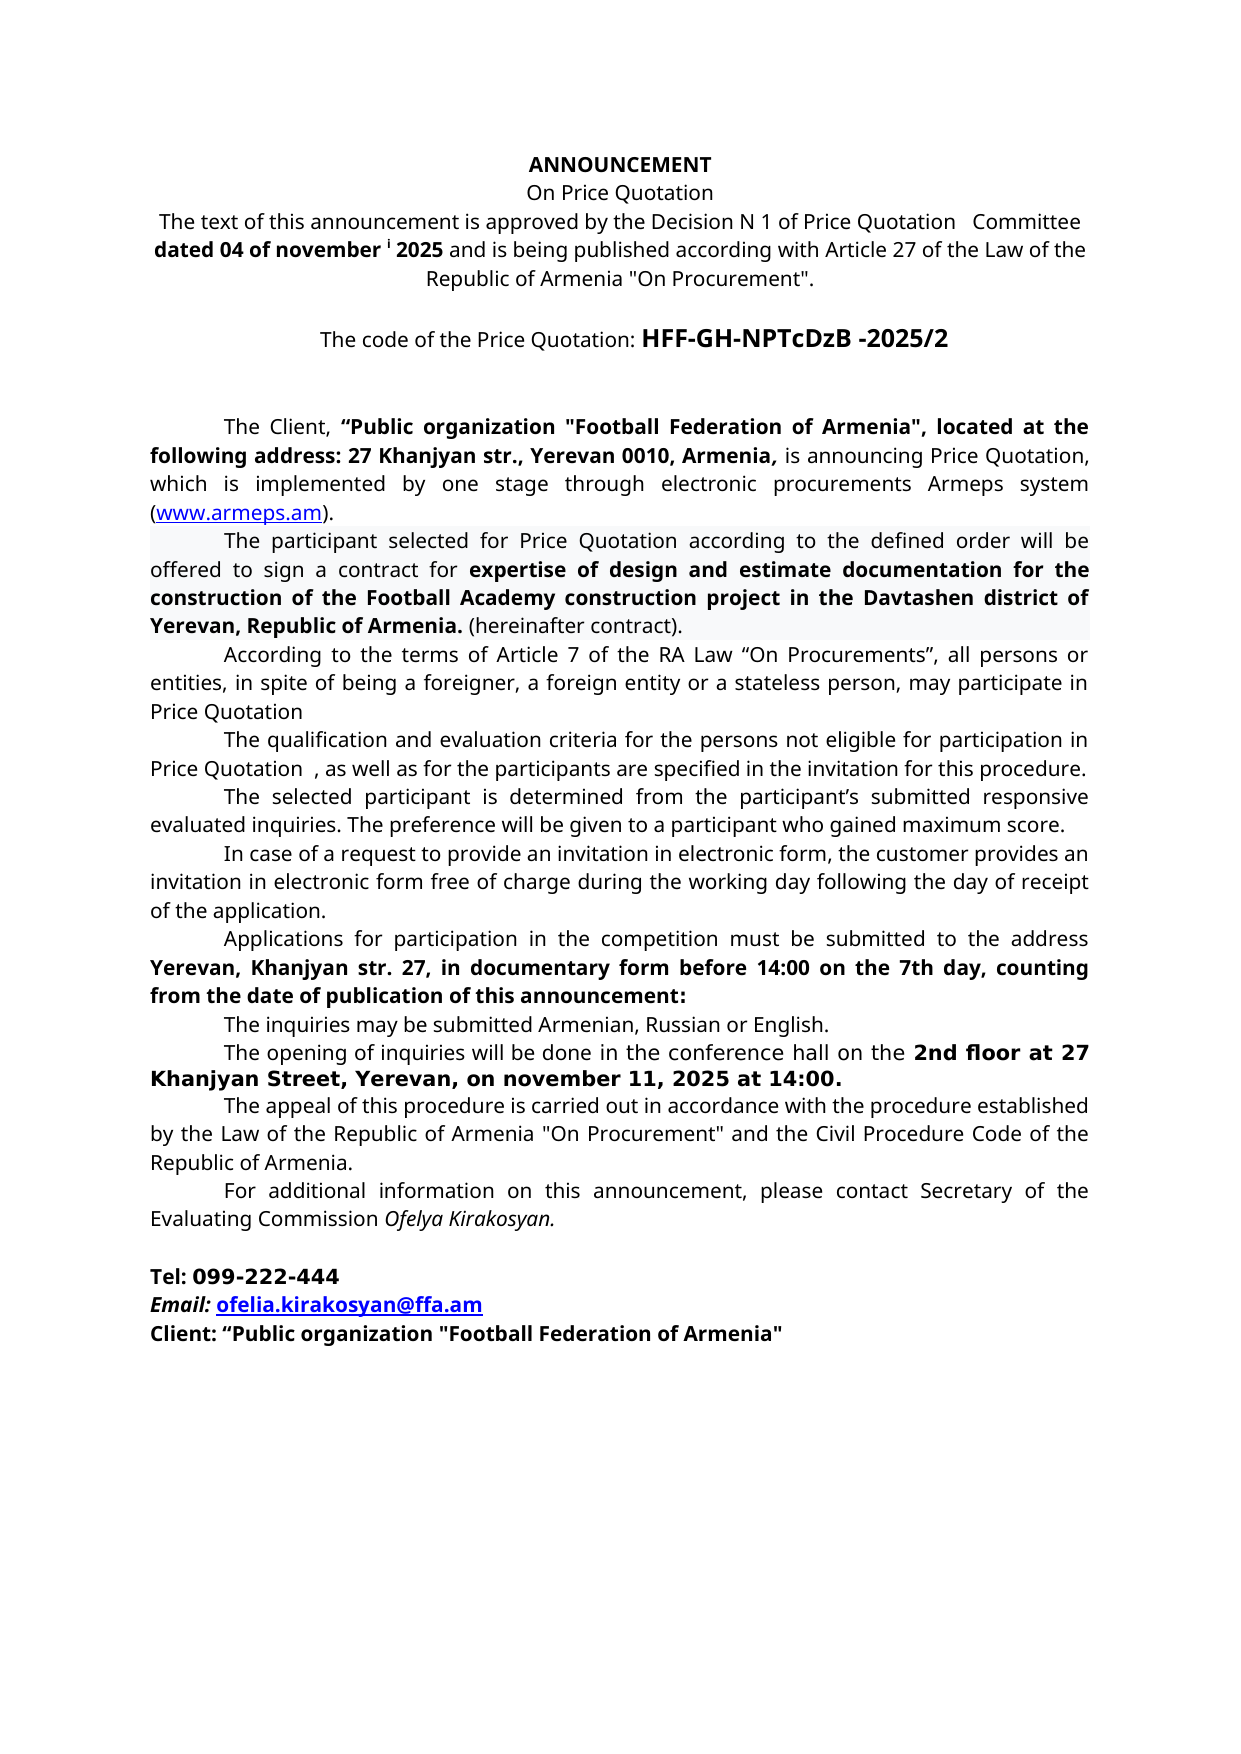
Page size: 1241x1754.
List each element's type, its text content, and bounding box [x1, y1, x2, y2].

text Email: ofelia.kirakosyan@ffa.am [150, 1290, 1090, 1319]
text Client: “Public organization "Football Federation of Armenia" [150, 1319, 1090, 1347]
text The appeal of this procedure is carried out in accordance with the procedure established by the Law of the Republic of Armenia "On Procurement" and the Civil Procedure Code of the Republic of Armenia. [150, 1091, 1090, 1176]
text The participant selected for Price Quotation according to the defined order will be offered to sign a contract for expertise of design and estimate documentation for the construction of the Football Academy construction project in the Davtashen district of Yerevan, Republic of Armenia. (hereinafter contract). [150, 526, 1090, 640]
text In case of a request to provide an invitation in electronic form, the customer provides an invitation in electronic form free of charge during the working day following the day of receipt of the application. [150, 839, 1090, 924]
text The inquiries may be submitted Armenian, Russian or English. [150, 1010, 1090, 1038]
text The text of this announcement is approved by the Decision N 1 of Price Quotation Committee dated 04 of november 2025 and is being published according with Article 27 of the Law of the Republic of Armenia "On Procurement". [150, 207, 1090, 292]
text The qualification and evaluation criteria for the persons not eligible for participation in Price Quotation , as well as for the participants are specified in the invitation for this procedure. [150, 725, 1090, 782]
text ANNOUNCEMENT [150, 150, 1090, 178]
text According to the terms of Article 7 of the RA Law “On Procurements”, all persons or entities, in spite of being a foreigner, a foreign entity or a stateless person, may participate in Price Quotation [150, 640, 1090, 725]
text The opening of inquiries will be done in the conference hall on the 2nd floor at 27 Khanjyan Street, Yerevan, on november 11, 2025 at 14:00. [150, 1038, 1090, 1091]
text Applications for participation in the competition must be submitted to the address Yerevan, Khanjyan str. 27, in documentary form before 14:00 on the 7th day, counting from the date of publication of this announcement։ [150, 924, 1090, 1010]
text For additional information on this announcement, please contact Secretary of the Evaluating Commission Ofelya Kirakosyan. [150, 1176, 1090, 1233]
text Tel: 099-222-444 [150, 1262, 1090, 1290]
text The Client, “Public organization "Football Federation of Armenia", located at the following address: 27 Khanjyan str., Yerevan 0010, Armenia, is announcing Price Quotation, which is implemented by one stage through electronic procurements Armeps system (www.armeps.am). [150, 412, 1090, 526]
text On Price Quotation [150, 178, 1090, 207]
list The code of the Price Quotation: HFF-GH-NPTcDzB -2025/2 [141, 321, 1090, 355]
text The selected participant is determined from the participant’s submitted responsive evaluated inquiries. The preference will be given to a participant who gained maximum score. [150, 782, 1090, 839]
